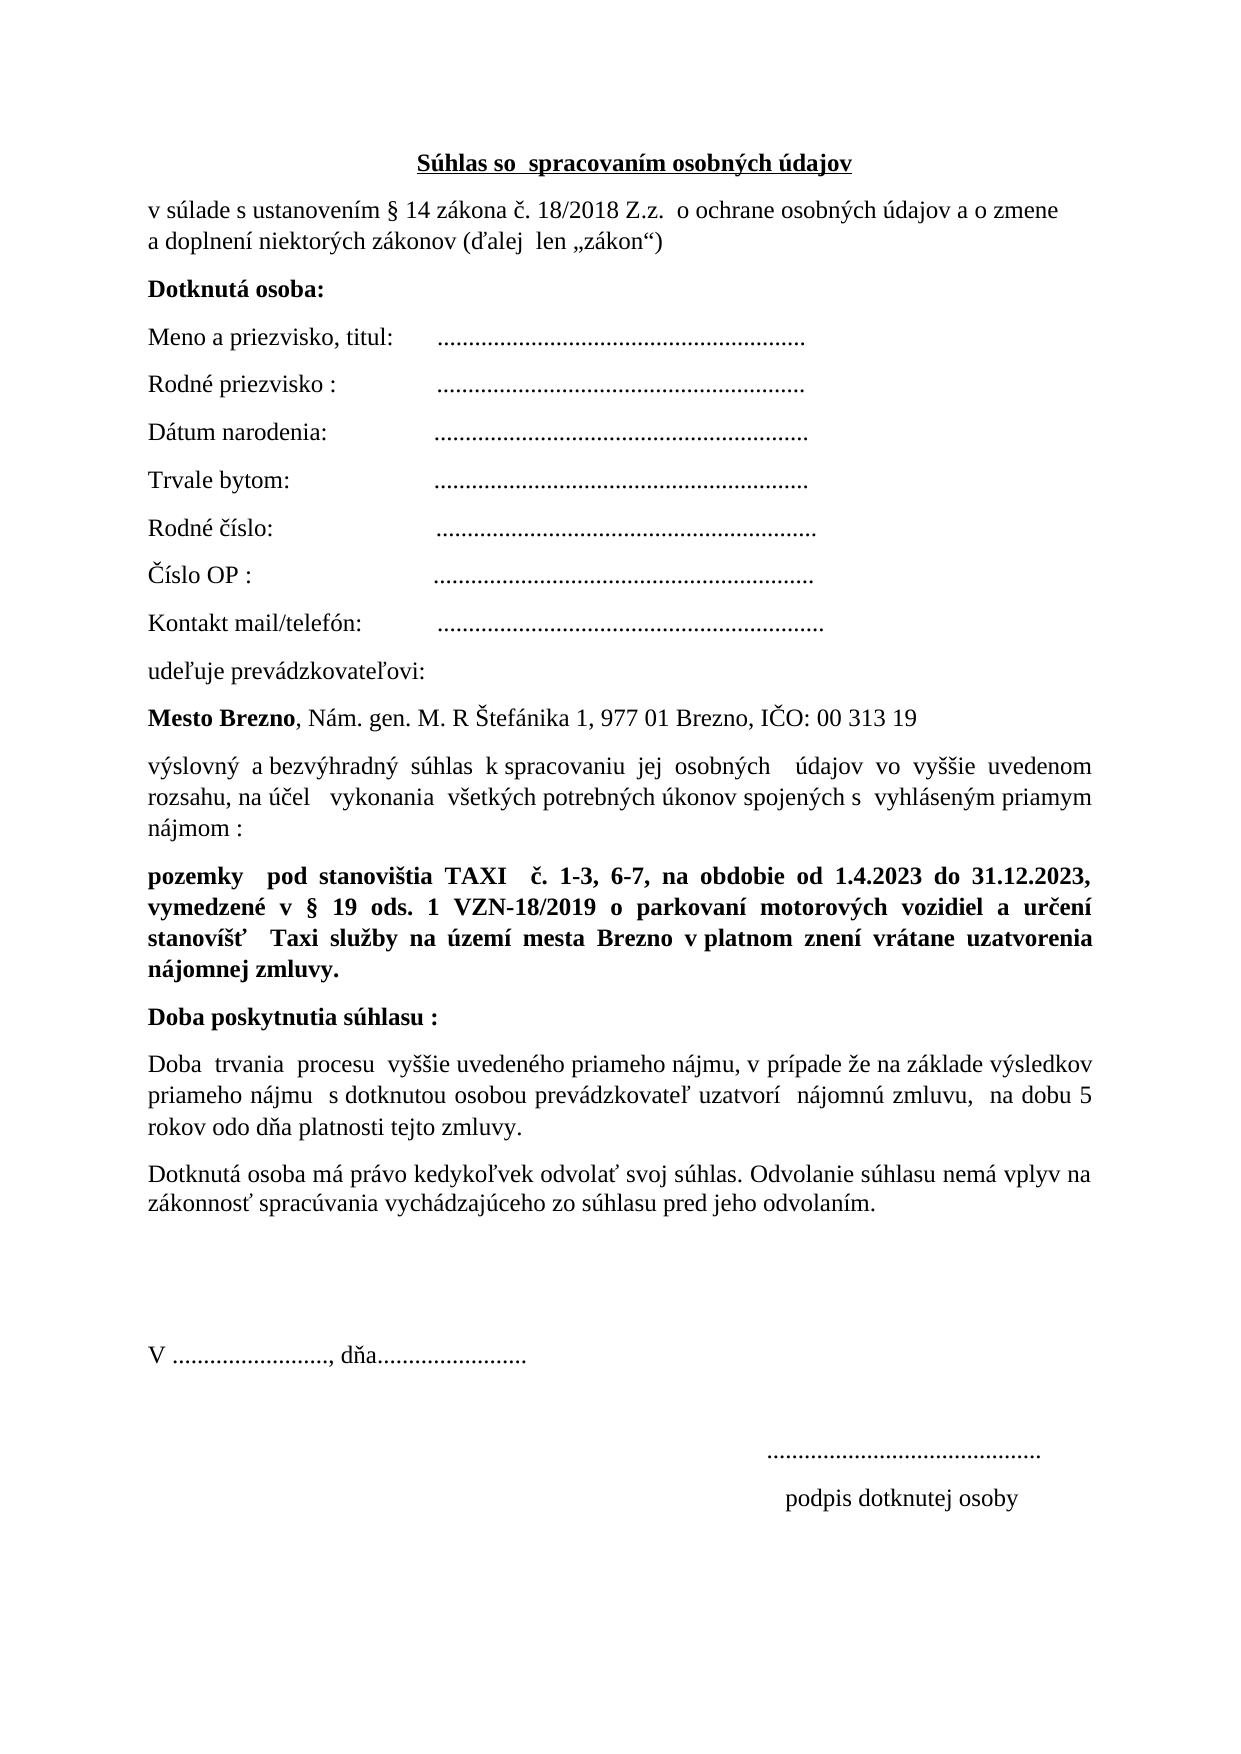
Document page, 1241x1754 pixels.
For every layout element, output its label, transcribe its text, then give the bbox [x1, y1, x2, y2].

text V ........................., dňa........................ [148, 1340, 1093, 1369]
text Dotknutá osoba má právo kedykoľvek odvolať svoj súhlas. Odvolanie súhlasu nemá vplyv na zákonnosť spracúvania vychádzajúceho zo súhlasu pred jeho odvolaním. [148, 1159, 1093, 1217]
text Rodné číslo: ............................................................. [148, 513, 1093, 541]
text Doba poskytnutia súhlasu : [148, 1002, 1093, 1031]
text Dotknutá osoba: [148, 274, 1093, 303]
text Rodné priezvisko : ........................................................... [148, 369, 1093, 398]
text Súhlas so spracovaním osobných údajov [148, 148, 1093, 176]
text udeľuje prevádzkovateľovi: [148, 656, 1093, 684]
text v súlade s ustanovením § 14 zákona č. 18/2018 Z.z. o ochrane osobných údajov a o zmene a doplnení niektorých zákonov (ďalej len „zákon“) [148, 195, 1093, 255]
text ............................................ [148, 1436, 1093, 1464]
text pozemky pod stanovištia TAXI č. 1-3, 6-7, na obdobie od 1.4.2023 do 31.12.2023, vymedzené v § 19 ods. 1 VZN-18/2019 o parkovaní motorových vozidiel a určení stanovíšť Taxi služby na území mesta Brezno v platnom znení vrátane uzatvorenia nájomnej zmluvy. [148, 861, 1093, 983]
text Kontakt mail/telefón: .............................................................. [148, 608, 1093, 637]
text Mesto Brezno, Nám. gen. M. R Štefánika 1, 977 01 Brezno, IČO: 00 313 19 [148, 703, 1093, 732]
text výslovný a bezvýhradný súhlas k spracovaniu jej osobných údajov vo vyššie uvedenom rozsahu, na účel vykonania všetkých potrebných úkonov spojených s vyhláseným priamym nájmom : [148, 751, 1093, 842]
text podpis dotknutej osoby [148, 1483, 1093, 1512]
text Meno a priezvisko, titul: ........................................................... [148, 322, 1093, 351]
text Číslo OP : ............................................................. [148, 560, 1093, 589]
text Doba trvania procesu vyššie uvedeného priameho nájmu, v prípade že na základe výsledkov priameho nájmu s dotknutou osobou prevádzkovateľ uzatvorí nájomnú zmluvu, na dobu 5 rokov odo dňa platnosti tejto zmluvy. [148, 1049, 1093, 1140]
text Trvale bytom: ............................................................ [148, 465, 1093, 494]
text Dátum narodenia: ............................................................ [148, 417, 1093, 446]
